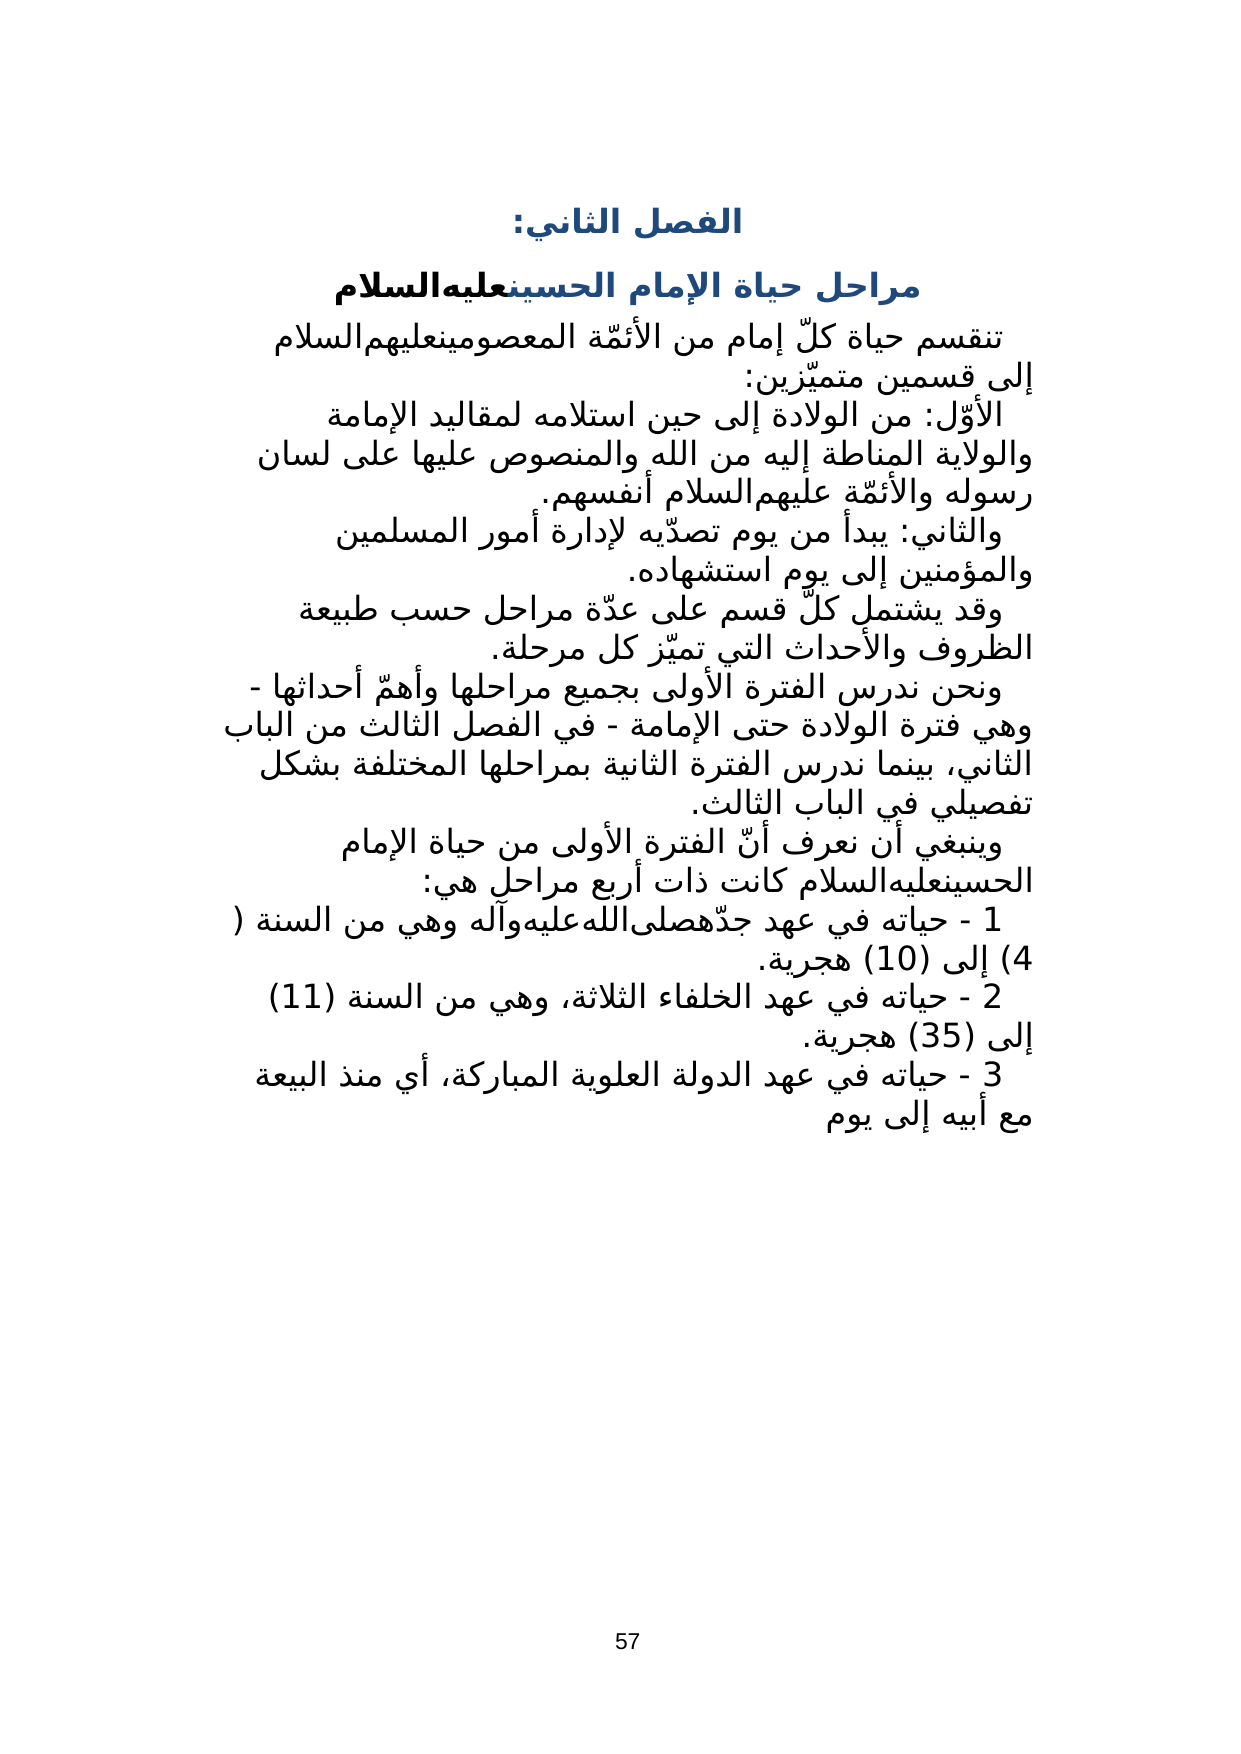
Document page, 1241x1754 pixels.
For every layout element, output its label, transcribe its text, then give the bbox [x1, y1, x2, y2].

text وقد يشتمل كلّ قسم على عدّة مراحل حسب طبيعة الظروف والأحداث التي تميّز كل مرحلة. [222, 589, 1033, 667]
subtitle الفصل الثاني: [222, 202, 1033, 241]
text 3 - حياته في عهد الدولة العلوية المباركة، أي منذ البيعة مع أبيه إلى يوم [222, 1056, 1033, 1133]
text 2 - حياته في عهد الخلفاء الثلاثة، وهي من السنة (11) إلى (35) هجرية. [222, 978, 1033, 1056]
text وينبغي أن نعرف أنّ الفترة الأولى من حياة الإمام الحسينعليه‌السلام كانت ذات أربع مراحل هي: [222, 822, 1033, 900]
subtitle مراحل حياة الإمام الحسينعليه‌السلام [222, 266, 1033, 305]
text والثاني: يبدأ من يوم تصدّيه لإدارة أمور المسلمين والمؤمنين إلى يوم استشهاده. [222, 512, 1033, 589]
text 1 - حياته في عهد جدّهصلى‌الله‌عليه‌وآله وهي من السنة (4) إلى (10) هجرية. [222, 900, 1033, 978]
text الأوّل: من الولادة إلى حين استلامه لمقاليد الإمامة والولاية المناطة إليه من الله والمنصوص عليها على لسان رسوله والأئمّة عليهم‌السلام أنفسهم. [222, 395, 1033, 512]
text تنقسم حياة كلّ إمام من الأئمّة المعصومينعليهم‌السلام إلى قسمين متميّزين: [222, 317, 1033, 395]
text ونحن ندرس الفترة الأولى بجميع مراحلها وأهمّ أحداثها - وهي فترة الولادة حتى الإمامة - في الفصل الثالث من الباب الثاني، بينما ندرس الفترة الثانية بمراحلها المختلفة بشكل تفصيلي في الباب الثالث. [222, 667, 1033, 822]
